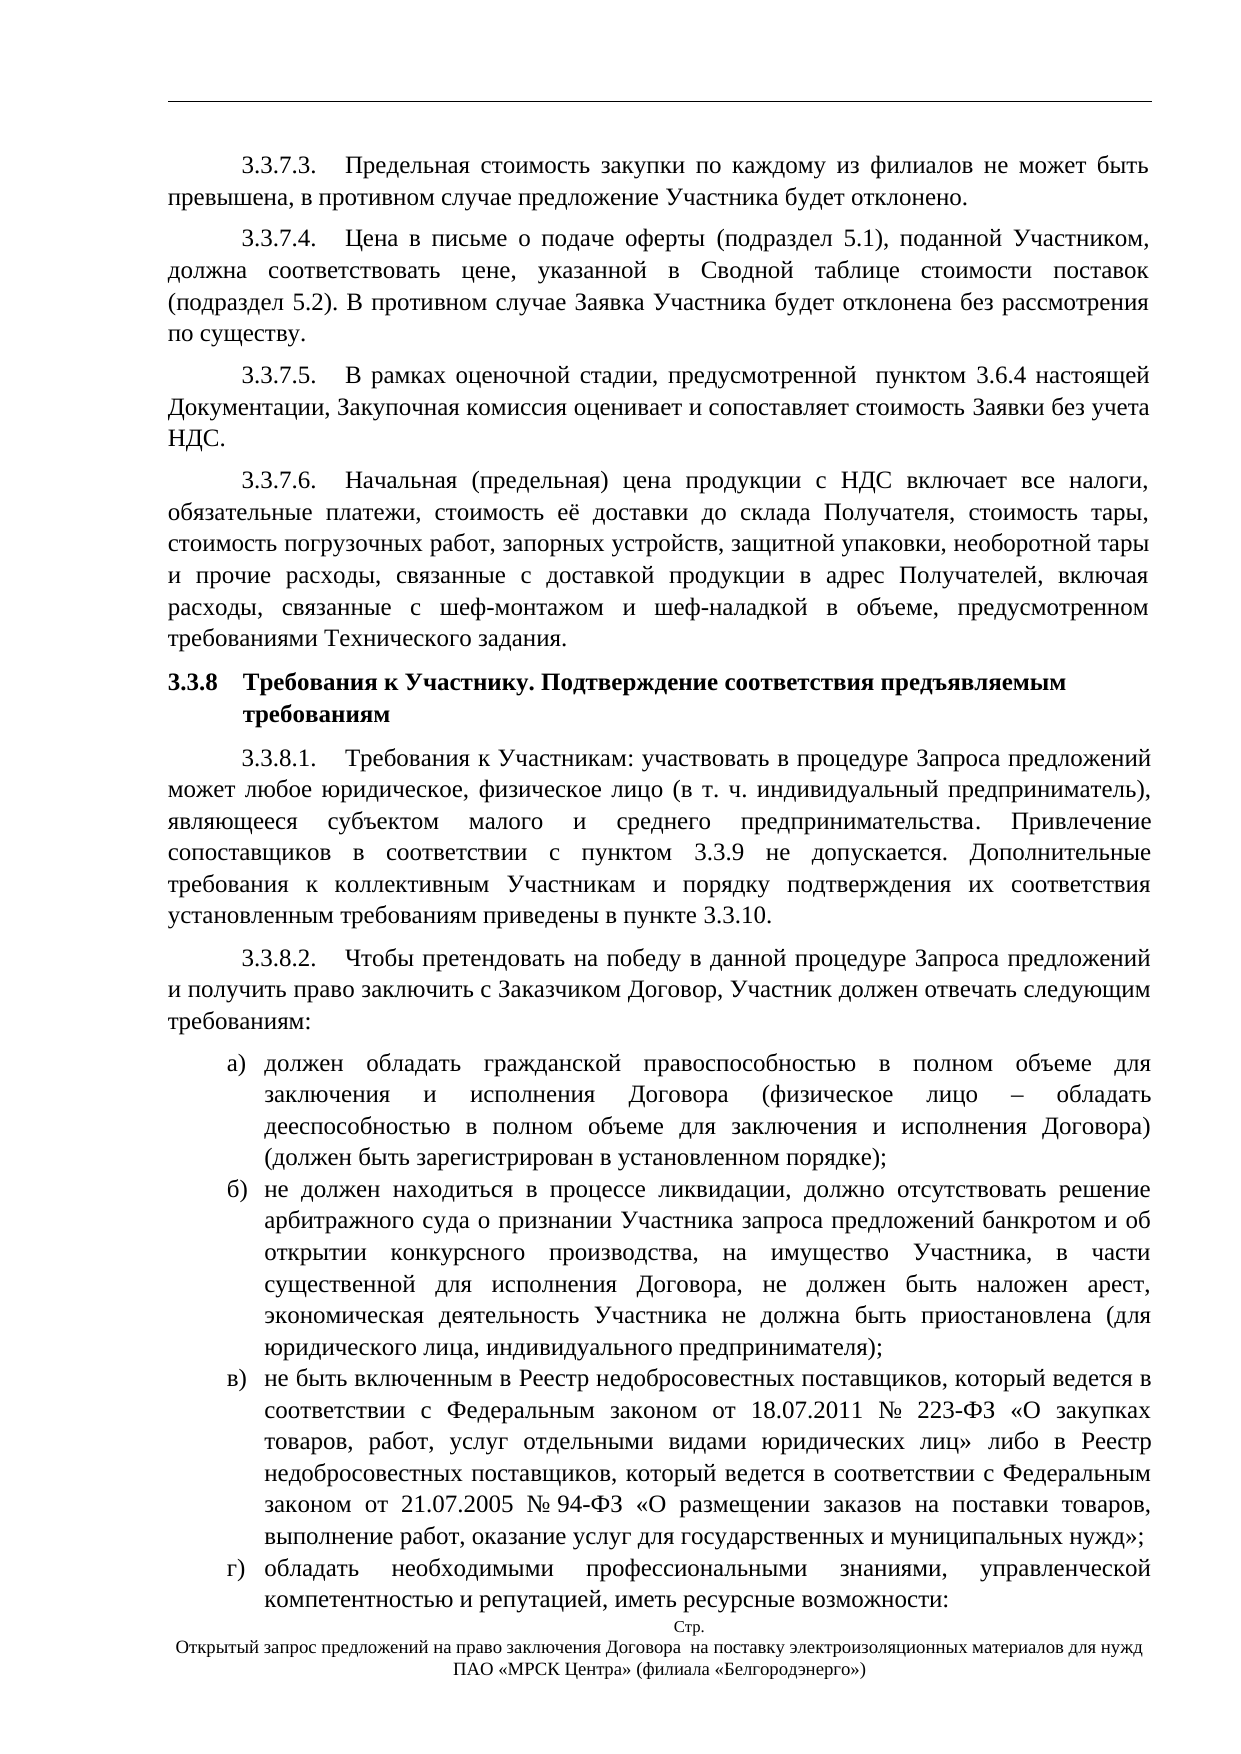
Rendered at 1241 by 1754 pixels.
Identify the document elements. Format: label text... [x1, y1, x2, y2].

list В рамках оценочной стадии, предусмотренной пунктом 3.6.4 настоящей Документации, Закупочная комиссия оценивает и сопоставляет стоимость Заявки без учета НДС. [168, 360, 1150, 452]
subtitle Требования к Участнику. Подтверждение соответствия предъявляемым требованиям [168, 667, 1152, 727]
list не быть включенным в Реестр недобросовестных поставщиков, который ведется в соответствии с Федеральным законом от 18.07.2011 № 223-ФЗ «О закупках товаров, работ, услуг отдельными видами юридических лиц» либо в Реестр недобросовестных поставщиков, который ведется в соответствии с Федеральным законом от 21.07.2005 № 94-ФЗ «О размещении заказов на поставки товаров, выполнение работ, оказание услуг для государственных и муниципальных нужд»; [227, 1363, 1152, 1550]
list Предельная стоимость закупки по каждому из филиалов не может быть превышена, в противном случае предложение Участника будет отклонено. [168, 150, 1150, 210]
list не должен находиться в процессе ликвидации, должно отсутствовать решение арбитражного суда о признании Участника запроса предложений банкротом и об открытии конкурсного производства, на имущество Участника, в части существенной для исполнения Договора, не должен быть наложен арест, экономическая деятельность Участника не должна быть приостановлена (для юридического лица, индивидуального предпринимателя); [227, 1174, 1152, 1361]
list Начальная (предельная) цена продукции с НДС включает все налоги, обязательные платежи, стоимость её доставки до склада Получателя, стоимость тары, стоимость погрузочных работ, запорных устройств, защитной упаковки, необоротной тары и прочие расходы, связанные с доставкой продукции в адрес Получателей, включая расходы, связанные с шеф-монтажом и шеф-наладкой в объеме, предусмотренном требованиями Технического задания. [168, 465, 1150, 652]
list должен обладать гражданской правоспособностью в полном объеме для заключения и исполнения Договора (физическое лицо – обладать дееспособностью в полном объеме для заключения и исполнения Договора) (должен быть зарегистрирован в установленном порядке); [227, 1048, 1152, 1171]
list Чтобы претендовать на победу в данной процедуре Запроса предложений и получить право заключить с Заказчиком Договор, Участник должен отвечать следующим требованиям: [168, 943, 1152, 1034]
list Цена в письме о подаче оферты (подраздел 5.1), поданной Участником, должна соответствовать цене, указанной в Сводной таблице стоимости поставок (подраздел 5.2). В противном случае Заявка Участника будет отклонена без рассмотрения по существу. [168, 223, 1150, 347]
list обладать необходимыми профессиональными знаниями, управленческой компетентностью и репутацией, иметь ресурсные возможности: [227, 1553, 1152, 1613]
